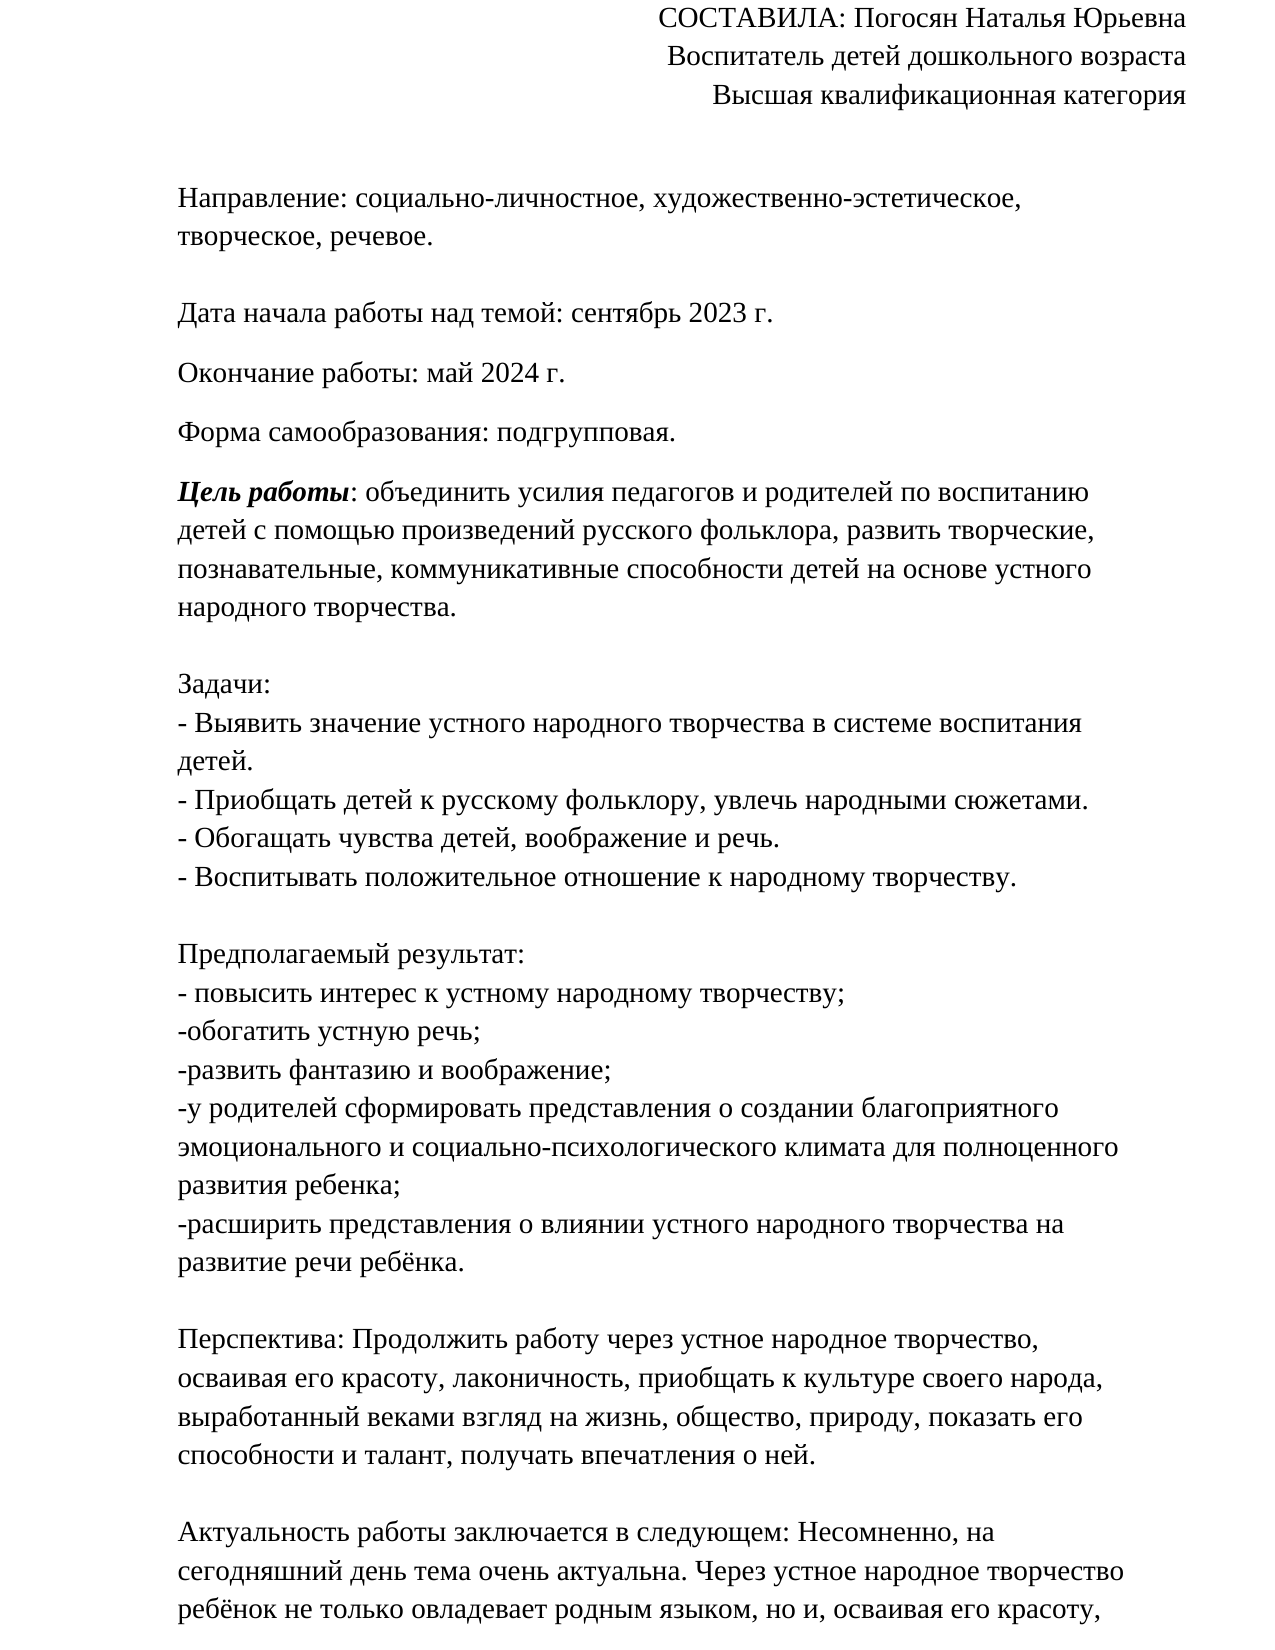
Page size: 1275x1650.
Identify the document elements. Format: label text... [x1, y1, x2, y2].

text Воспитатель детей дошкольного возраста [177, 38, 1186, 72]
text - Обогащать чувства детей, воображение и речь. [177, 821, 1186, 854]
text - Выявить значение устного народного творчества в системе воспитания [177, 705, 1186, 738]
text - повысить интерес к устному народному творчеству; [177, 975, 1186, 1008]
text осваивая его красоту, лаконичность, приобщать к культуре своего народа, [177, 1360, 1186, 1394]
text -развить фантазию и воображение; [177, 1052, 1186, 1085]
text Перспектива: Продолжить работу через устное народное творчество, [177, 1322, 1186, 1355]
text ребёнок не только овладевает родным языком, но и, осваивая его красоту, [177, 1591, 1186, 1625]
text -расширить представления о влиянии устного народного творчества на [177, 1206, 1186, 1239]
text выработанный веками взгляд на жизнь, общество, природу, показать его [177, 1399, 1186, 1432]
text творческое, речевое. [177, 218, 1186, 252]
text Форма самообразования: подгрупповая. [177, 414, 1186, 448]
text Задачи: [177, 666, 1186, 700]
text Предполагаемый результат: [177, 936, 1186, 970]
text Дата начала работы над темой: сентябрь 2023 г. [177, 296, 1186, 329]
text народного творчества. [177, 589, 1186, 623]
text Окончание работы: май 2024 г. [177, 355, 1186, 388]
text Направление: социально-личностное, художественно-эстетическое, [177, 180, 1186, 213]
text - Приобщать детей к русскому фольклору, увлечь народными сюжетами. [177, 782, 1186, 816]
text Высшая квалификационная категория [177, 77, 1186, 111]
text эмоционального и социально-психологического климата для полноценного [177, 1129, 1186, 1162]
text Актуальность работы заключается в следующем: Несомненно, на [177, 1514, 1186, 1548]
text Цель работы: объединить усилия педагогов и родителей по воспитанию [177, 474, 1186, 507]
text - Воспитывать положительное отношение к народному творчеству. [177, 859, 1186, 893]
text -у родителей сформировать представления о создании благоприятного [177, 1090, 1186, 1124]
text -обогатить устную речь; [177, 1013, 1186, 1047]
text развитие речи ребёнка. [177, 1244, 1186, 1278]
text познавательные, коммуникативные способности детей на основе устного [177, 551, 1186, 584]
text сегодняшний день тема очень актуальна. Через устное народное творчество [177, 1553, 1186, 1586]
text развития ребенка; [177, 1167, 1186, 1201]
text СОСТАВИЛА: Погосян Наталья Юрьевна [177, 0, 1186, 33]
text способности и талант, получать впечатления о ней. [177, 1437, 1186, 1471]
text детей. [177, 743, 1186, 777]
text детей с помощью произведений русского фольклора, развить творческие, [177, 512, 1186, 546]
